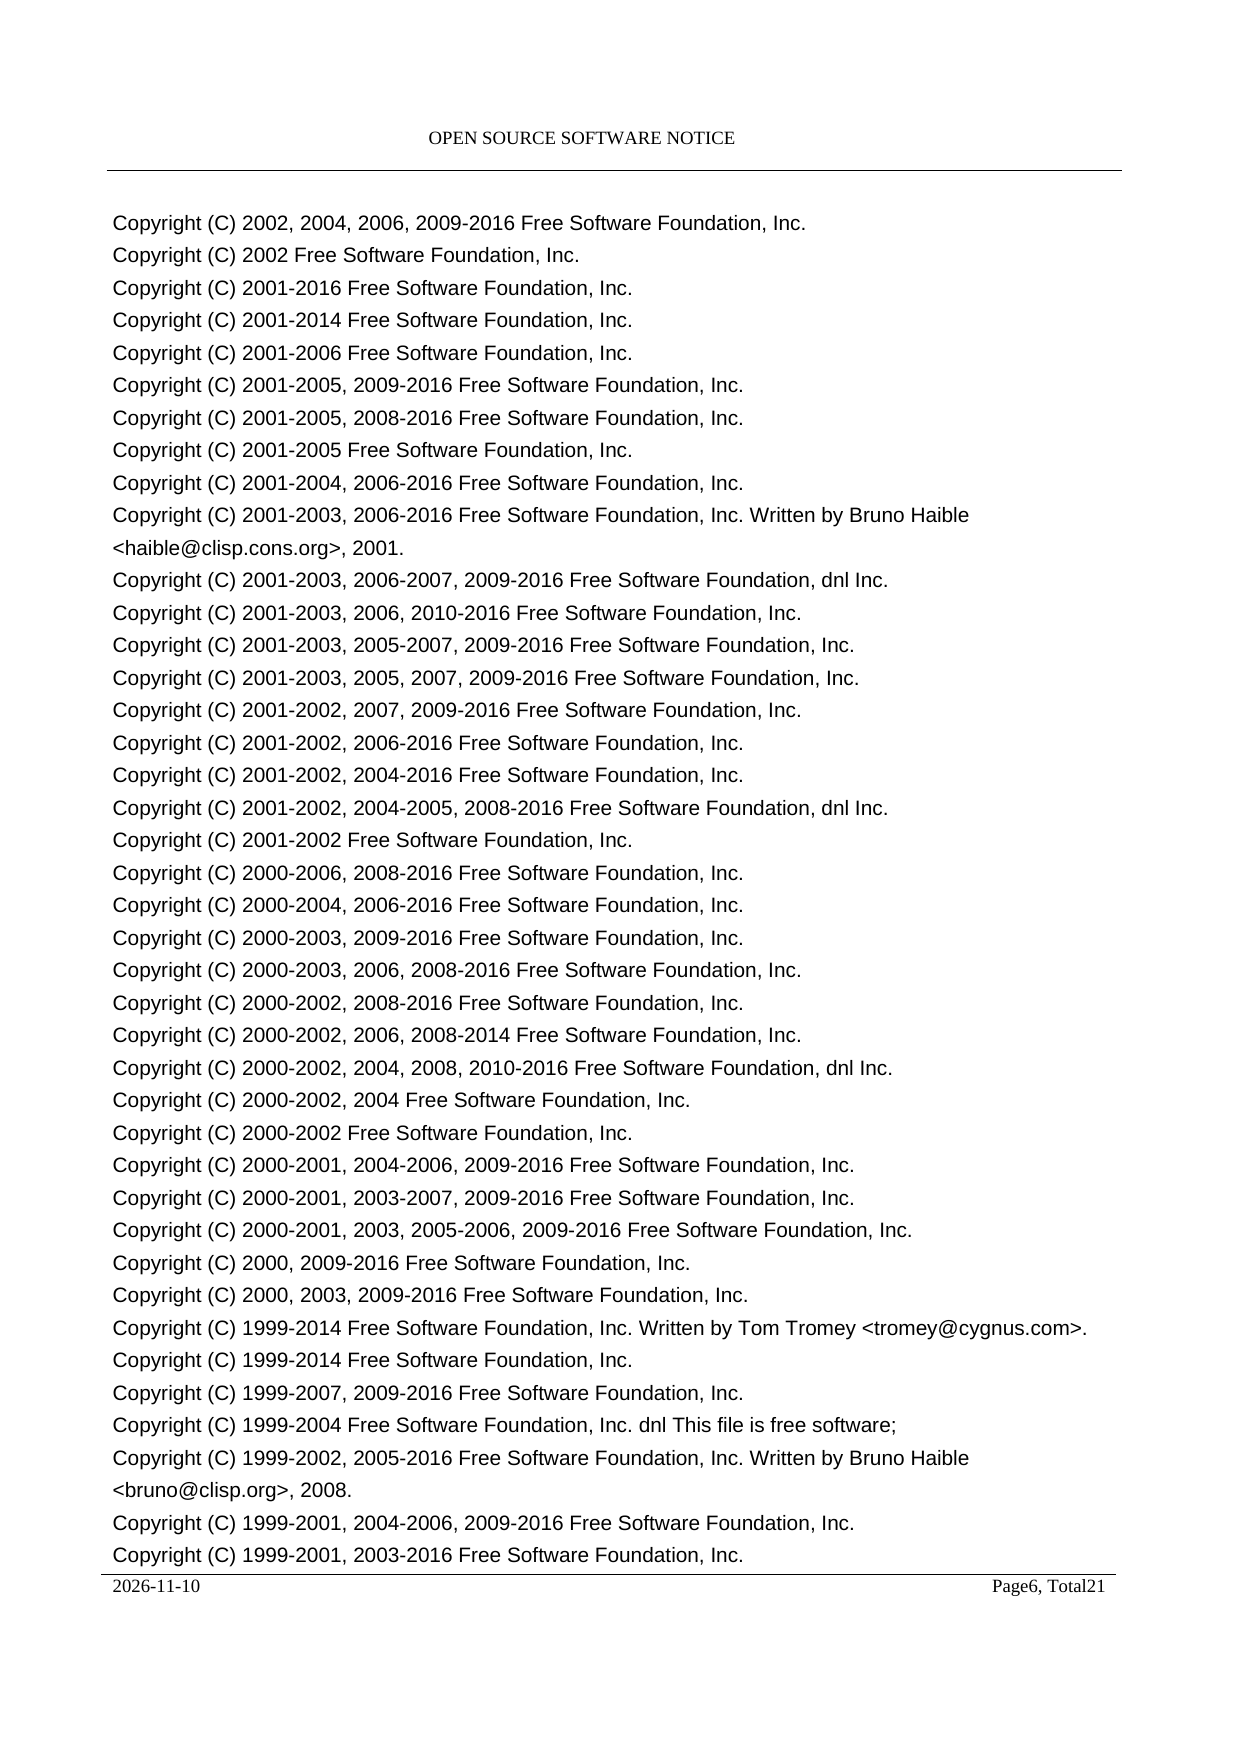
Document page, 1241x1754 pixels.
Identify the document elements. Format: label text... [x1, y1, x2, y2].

text Copyright (C) 1999-2007, 2009-2016 Free Software Foundation, Inc. [112, 1376, 1128, 1409]
text Copyright (C) 2001-2003, 2005-2007, 2009-2016 Free Software Foundation, Inc. [112, 629, 1128, 661]
text Copyright (C) 2001-2003, 2006-2007, 2009-2016 Free Software Foundation, dnl Inc. [112, 564, 1128, 596]
text Copyright (C) 2000-2003, 2006, 2008-2016 Free Software Foundation, Inc. [112, 954, 1128, 986]
text Copyright (C) 2000-2002, 2004 Free Software Foundation, Inc. [112, 1084, 1128, 1116]
text Copyright (C) 2000-2002, 2008-2016 Free Software Foundation, Inc. [112, 986, 1128, 1019]
text Copyright (C) 1999-2014 Free Software Foundation, Inc. Written by Tom Tromey <tromey@cygnus.com>. [112, 1311, 1128, 1344]
text Copyright (C) 2000-2001, 2003-2007, 2009-2016 Free Software Foundation, Inc. [112, 1181, 1128, 1214]
text Copyright (C) 2000-2002, 2006, 2008-2014 Free Software Foundation, Inc. [112, 1019, 1128, 1051]
text Copyright (C) 2000-2002, 2004, 2008, 2010-2016 Free Software Foundation, dnl Inc. [112, 1051, 1128, 1084]
text Copyright (C) 2000, 2003, 2009-2016 Free Software Foundation, Inc. [112, 1279, 1128, 1311]
text Copyright (C) 2000, 2009-2016 Free Software Foundation, Inc. [112, 1246, 1128, 1279]
text Copyright (C) 2001-2002, 2006-2016 Free Software Foundation, Inc. [112, 726, 1128, 759]
text Copyright (C) 1999-2014 Free Software Foundation, Inc. [112, 1344, 1128, 1376]
text Copyright (C) 1999-2002, 2005-2016 Free Software Foundation, Inc. Written by Bruno Haible <bruno@clisp.org>, 2008. [112, 1441, 1128, 1506]
text Copyright (C) 2001-2014 Free Software Foundation, Inc. [112, 304, 1128, 336]
text Copyright (C) 2001-2004, 2006-2016 Free Software Foundation, Inc. [112, 466, 1128, 499]
text Copyright (C) 2001-2006 Free Software Foundation, Inc. [112, 336, 1128, 369]
text Copyright (C) 2000-2002 Free Software Foundation, Inc. [112, 1116, 1128, 1149]
text Copyright (C) 2001-2005, 2009-2016 Free Software Foundation, Inc. [112, 369, 1128, 401]
text Copyright (C) 2002 Free Software Foundation, Inc. [112, 239, 1128, 271]
text Copyright (C) 2001-2016 Free Software Foundation, Inc. [112, 271, 1128, 304]
text Copyright (C) 2001-2002, 2004-2016 Free Software Foundation, Inc. [112, 759, 1128, 791]
text Copyright (C) 2001-2003, 2006, 2010-2016 Free Software Foundation, Inc. [112, 596, 1128, 629]
text Copyright (C) 1999-2004 Free Software Foundation, Inc. dnl This file is free software; [112, 1409, 1128, 1441]
text Copyright (C) 2000-2001, 2004-2006, 2009-2016 Free Software Foundation, Inc. [112, 1149, 1128, 1181]
text Copyright (C) 2001-2003, 2006-2016 Free Software Foundation, Inc. Written by Bruno Haible <haible@clisp.cons.org>, 2001. [112, 499, 1128, 564]
text Copyright (C) 1999-2001, 2003-2016 Free Software Foundation, Inc. [112, 1539, 1128, 1571]
text Copyright (C) 2001-2005, 2008-2016 Free Software Foundation, Inc. [112, 401, 1128, 434]
text Copyright (C) 2001-2003, 2005, 2007, 2009-2016 Free Software Foundation, Inc. [112, 661, 1128, 694]
text Copyright (C) 2002, 2004, 2006, 2009-2016 Free Software Foundation, Inc. [112, 206, 1128, 239]
text Copyright (C) 2000-2004, 2006-2016 Free Software Foundation, Inc. [112, 889, 1128, 921]
text Copyright (C) 2001-2002, 2004-2005, 2008-2016 Free Software Foundation, dnl Inc. [112, 791, 1128, 824]
text Copyright (C) 2000-2006, 2008-2016 Free Software Foundation, Inc. [112, 856, 1128, 889]
text Copyright (C) 2001-2005 Free Software Foundation, Inc. [112, 434, 1128, 466]
text Copyright (C) 2001-2002 Free Software Foundation, Inc. [112, 824, 1128, 856]
text Copyright (C) 2000-2003, 2009-2016 Free Software Foundation, Inc. [112, 921, 1128, 954]
text Copyright (C) 1999-2001, 2004-2006, 2009-2016 Free Software Foundation, Inc. [112, 1506, 1128, 1539]
text Copyright (C) 2000-2001, 2003, 2005-2006, 2009-2016 Free Software Foundation, Inc. [112, 1214, 1128, 1246]
text Copyright (C) 2001-2002, 2007, 2009-2016 Free Software Foundation, Inc. [112, 694, 1128, 726]
